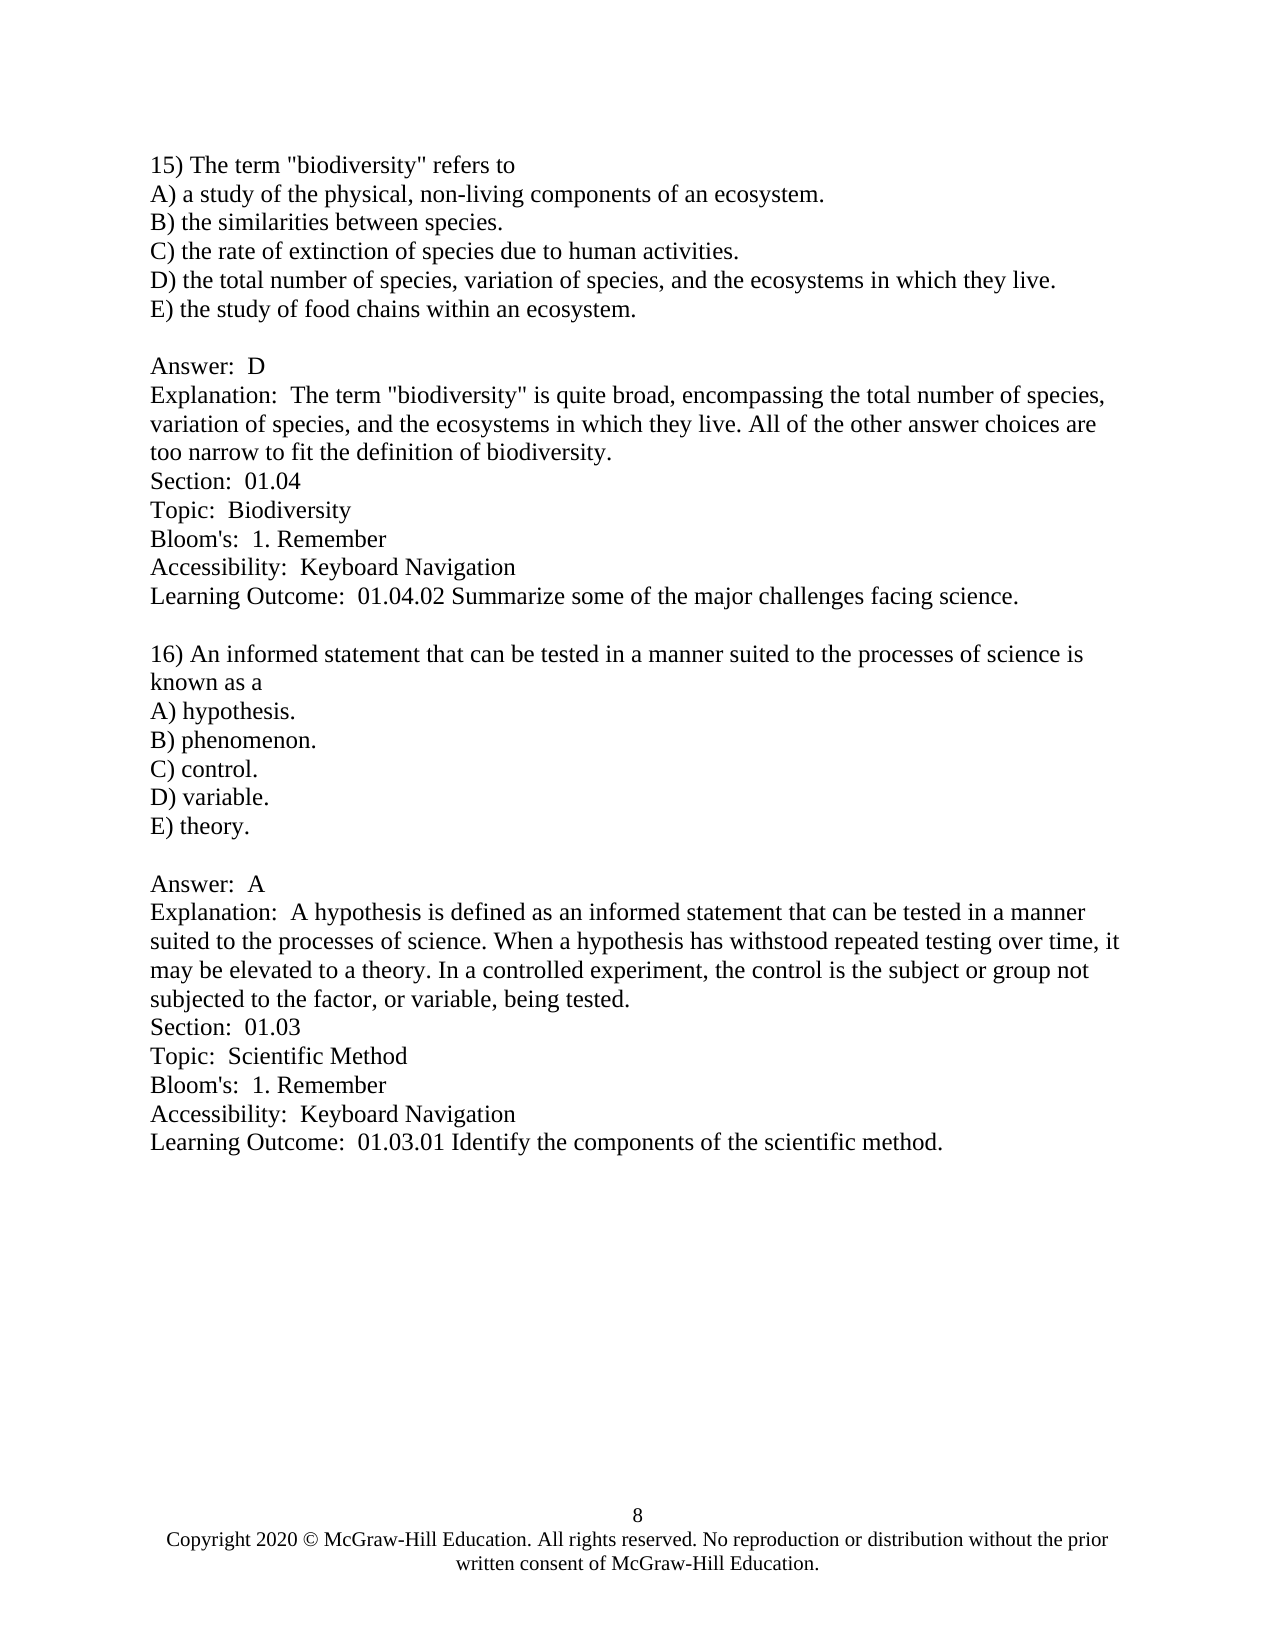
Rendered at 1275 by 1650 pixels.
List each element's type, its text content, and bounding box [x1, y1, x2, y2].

text Topic: Scientific Method [150, 1041, 1125, 1070]
text Explanation: The term "biodiversity" is quite broad, encompassing the total number of species, variation of species, and the ecosystems in which they live. All of the other answer choices are too narrow to fit the definition of biodiversity. [150, 380, 1125, 466]
text C) the rate of extinction of species due to human activities. [150, 236, 1125, 265]
text Learning Outcome: 01.03.01 Identify the components of the scientific method. [150, 1127, 1125, 1156]
text A) a study of the physical, non-living components of an ecosystem. [150, 179, 1125, 207]
text Explanation: A hypothesis is defined as an informed statement that can be tested in a manner suited to the processes of science. When a hypothesis has withstood repeated testing over time, it may be elevated to a theory. In a controlled experiment, the control is the subject or group not subjected to the factor, or variable, being tested. [150, 897, 1125, 1012]
text 16) An informed statement that can be tested in a manner suited to the processes of science is known as a [150, 639, 1125, 696]
text D) the total number of species, variation of species, and the ecosystems in which they live. [150, 265, 1125, 294]
text Bloom's: 1. Remember [150, 524, 1125, 552]
text 15) The term "biodiversity" refers to [150, 150, 1125, 179]
text Section: 01.03 [150, 1012, 1125, 1041]
text E) the study of food chains within an ecosystem. [150, 294, 1125, 322]
text Answer: D [150, 351, 1125, 380]
text Bloom's: 1. Remember [150, 1070, 1125, 1099]
text Learning Outcome: 01.04.02 Summarize some of the major challenges facing science. [150, 581, 1125, 610]
text E) theory. [150, 811, 1125, 840]
text Answer: A [150, 869, 1125, 897]
text B) phenomenon. [150, 725, 1125, 754]
text D) variable. [150, 782, 1125, 811]
text Section: 01.04 [150, 466, 1125, 495]
text Accessibility: Keyboard Navigation [150, 552, 1125, 581]
text Topic: Biodiversity [150, 495, 1125, 524]
text B) the similarities between species. [150, 207, 1125, 236]
text A) hypothesis. [150, 696, 1125, 725]
text Accessibility: Keyboard Navigation [150, 1099, 1125, 1127]
text C) control. [150, 754, 1125, 782]
